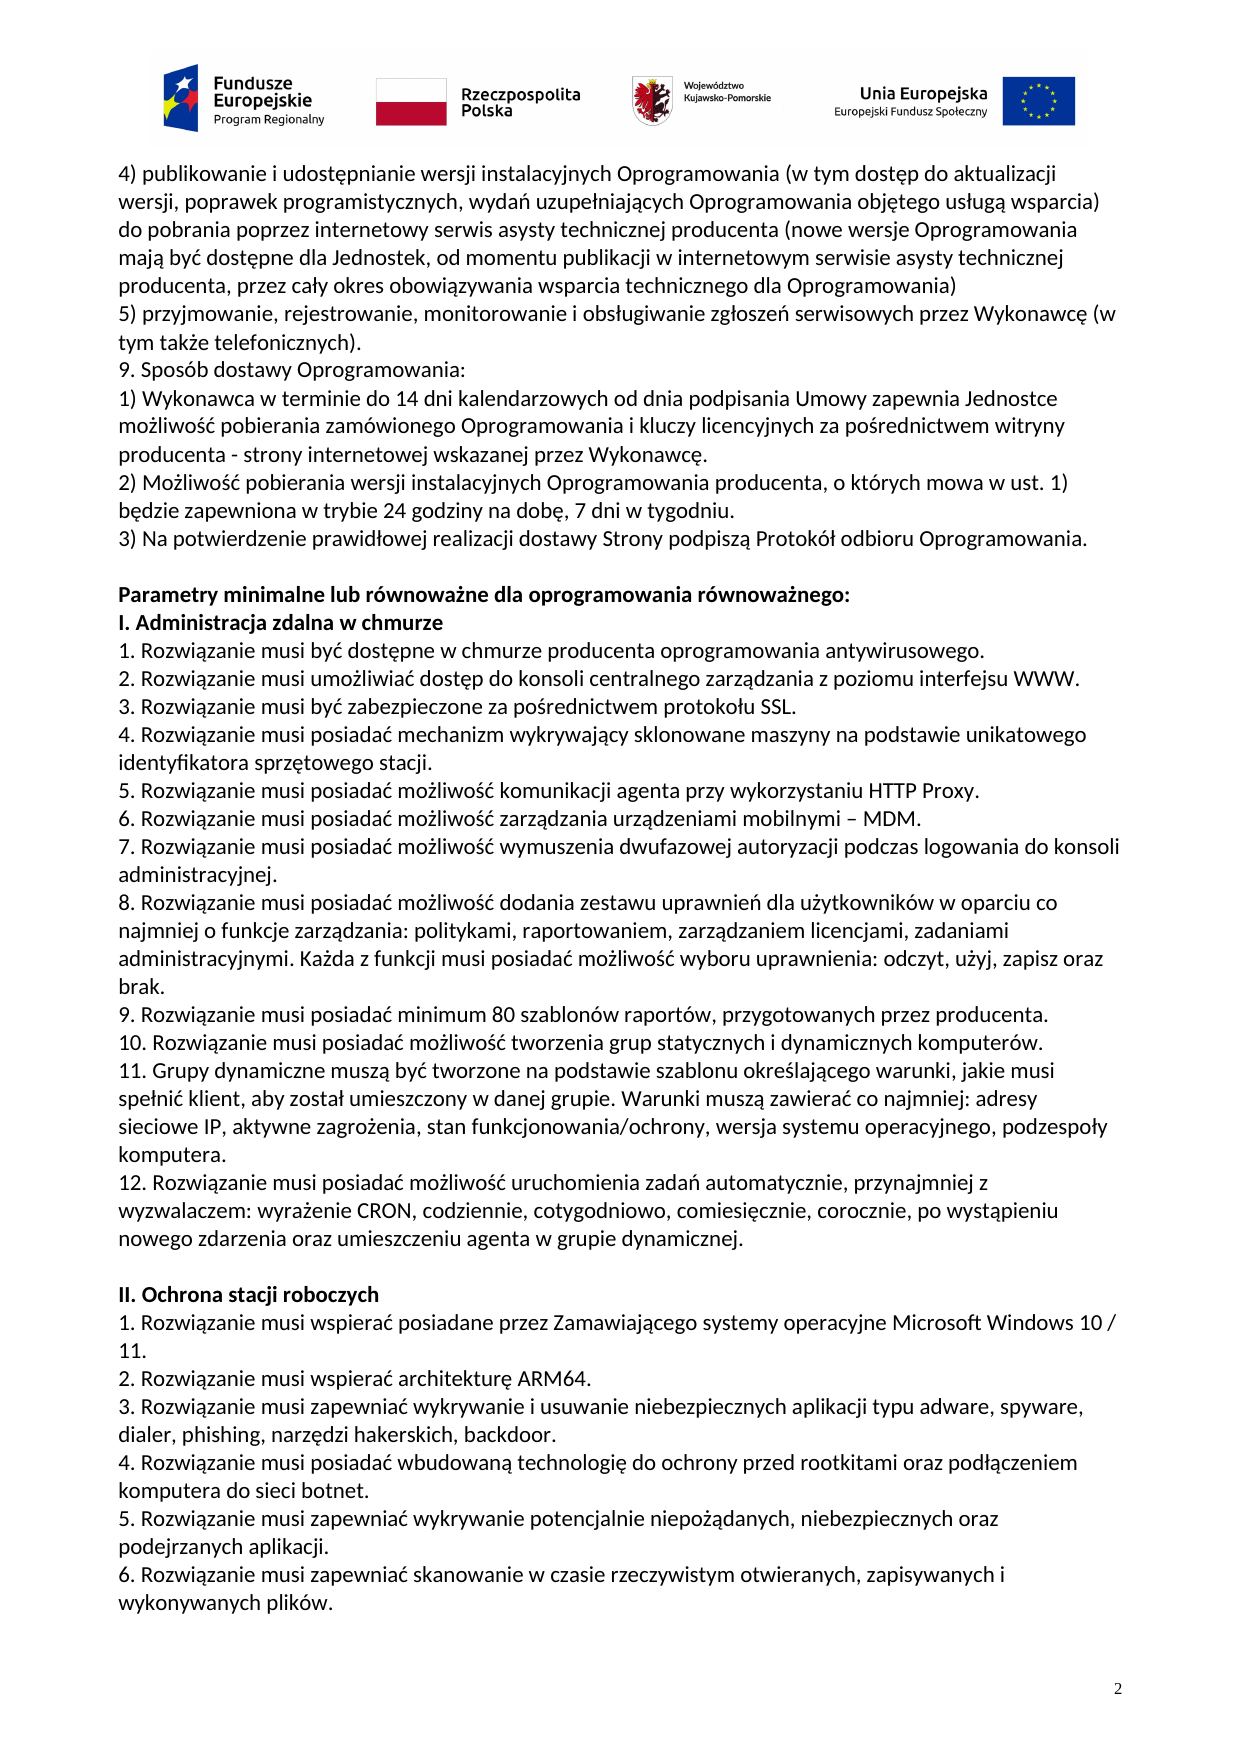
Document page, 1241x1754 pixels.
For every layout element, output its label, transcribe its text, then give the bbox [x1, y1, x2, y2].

text 4) publikowanie i udostępnianie wersji instalacyjnych Oprogramowania (w tym dostęp do aktualizacji wersji, poprawek programistycznych, wydań uzupełniających Oprogramowania objętego usługą wsparcia) do pobrania poprzez internetowy serwis asysty technicznej producenta (nowe wersje Oprogramowania mają być dostępne dla Jednostek, od momentu publikacji w internetowym serwisie asysty technicznej producenta, przez cały okres obowiązywania wsparcia technicznego dla Oprogramowania) [118, 103, 1122, 299]
text 1. Rozwiązanie musi być dostępne w chmurze producenta oprogramowania antywirusowego. [118, 636, 1122, 664]
picture [148, 49, 1089, 147]
text 2. Rozwiązanie musi umożliwiać dostęp do konsoli centralnego zarządzania z poziomu interfejsu WWW. [118, 664, 1122, 692]
text 2. Rozwiązanie musi wspierać architekturę ARM64. [118, 1364, 1122, 1392]
text 11. Grupy dynamiczne muszą być tworzone na podstawie szablonu określającego warunki, jakie musi spełnić klient, aby został umieszczony w danej grupie. Warunki muszą zawierać co najmniej: adresy sieciowe IP, aktywne zagrożenia, stan funkcjonowania/ochrony, wersja systemu operacyjnego, podzespoły komputera. [118, 1056, 1122, 1168]
text 9. Sposób dostawy Oprogramowania: [118, 356, 1122, 384]
text 5) przyjmowanie, rejestrowanie, monitorowanie i obsługiwanie zgłoszeń serwisowych przez Wykonawcę (w tym także telefonicznych). [118, 299, 1122, 356]
text 9. Rozwiązanie musi posiadać minimum 80 szablonów raportów, przygotowanych przez producenta. [118, 1000, 1122, 1028]
text 6. Rozwiązanie musi posiadać możliwość zarządzania urządzeniami mobilnymi – MDM. [118, 804, 1122, 832]
text 6. Rozwiązanie musi zapewniać skanowanie w czasie rzeczywistym otwieranych, zapisywanych i wykonywanych plików. [118, 1561, 1122, 1617]
text 1) Wykonawca w terminie do 14 dni kalendarzowych od dnia podpisania Umowy zapewnia Jednostce możliwość pobierania zamówionego Oprogramowania i kluczy licencyjnych za pośrednictwem witryny producenta - strony internetowej wskazanej przez Wykonawcę. [118, 384, 1122, 468]
text I. Administracja zdalna w chmurze [118, 608, 1122, 636]
text 8. Rozwiązanie musi posiadać możliwość dodania zestawu uprawnień dla użytkowników w oparciu co najmniej o funkcje zarządzania: politykami, raportowaniem, zarządzaniem licencjami, zadaniami administracyjnymi. Każda z funkcji musi posiadać możliwość wyboru uprawnienia: odczyt, użyj, zapisz oraz brak. [118, 888, 1122, 1000]
text 12. Rozwiązanie musi posiadać możliwość uruchomienia zadań automatycznie, przynajmniej z wyzwalaczem: wyrażenie CRON, codziennie, cotygodniowo, comiesięcznie, corocznie, po wystąpieniu nowego zdarzenia oraz umieszczeniu agenta w grupie dynamicznej. [118, 1168, 1122, 1252]
text 10. Rozwiązanie musi posiadać możliwość tworzenia grup statycznych i dynamicznych komputerów. [118, 1028, 1122, 1056]
text Parametry minimalne lub równoważne dla oprogramowania równoważnego: [118, 580, 1122, 608]
text 1. Rozwiązanie musi wspierać posiadane przez Zamawiającego systemy operacyjne Microsoft Windows 10 / 11. [118, 1308, 1122, 1364]
text 3) Na potwierdzenie prawidłowej realizacji dostawy Strony podpiszą Protokół odbioru Oprogramowania. [118, 524, 1122, 552]
text 5. Rozwiązanie musi zapewniać wykrywanie potencjalnie niepożądanych, niebezpiecznych oraz podejrzanych aplikacji. [118, 1504, 1122, 1561]
text 5. Rozwiązanie musi posiadać możliwość komunikacji agenta przy wykorzystaniu HTTP Proxy. [118, 776, 1122, 804]
text 2) Możliwość pobierania wersji instalacyjnych Oprogramowania producenta, o których mowa w ust. 1) będzie zapewniona w trybie 24 godziny na dobę, 7 dni w tygodniu. [118, 468, 1122, 524]
text 4. Rozwiązanie musi posiadać wbudowaną technologię do ochrony przed rootkitami oraz podłączeniem komputera do sieci botnet. [118, 1448, 1122, 1504]
text II. Ochrona stacji roboczych [118, 1280, 1122, 1308]
text 3. Rozwiązanie musi być zabezpieczone za pośrednictwem protokołu SSL. [118, 692, 1122, 720]
text 3. Rozwiązanie musi zapewniać wykrywanie i usuwanie niebezpiecznych aplikacji typu adware, spyware, dialer, phishing, narzędzi hakerskich, backdoor. [118, 1392, 1122, 1448]
text 7. Rozwiązanie musi posiadać możliwość wymuszenia dwufazowej autoryzacji podczas logowania do konsoli administracyjnej. [118, 832, 1122, 888]
text 4. Rozwiązanie musi posiadać mechanizm wykrywający sklonowane maszyny na podstawie unikatowego identyfikatora sprzętowego stacji. [118, 720, 1122, 776]
